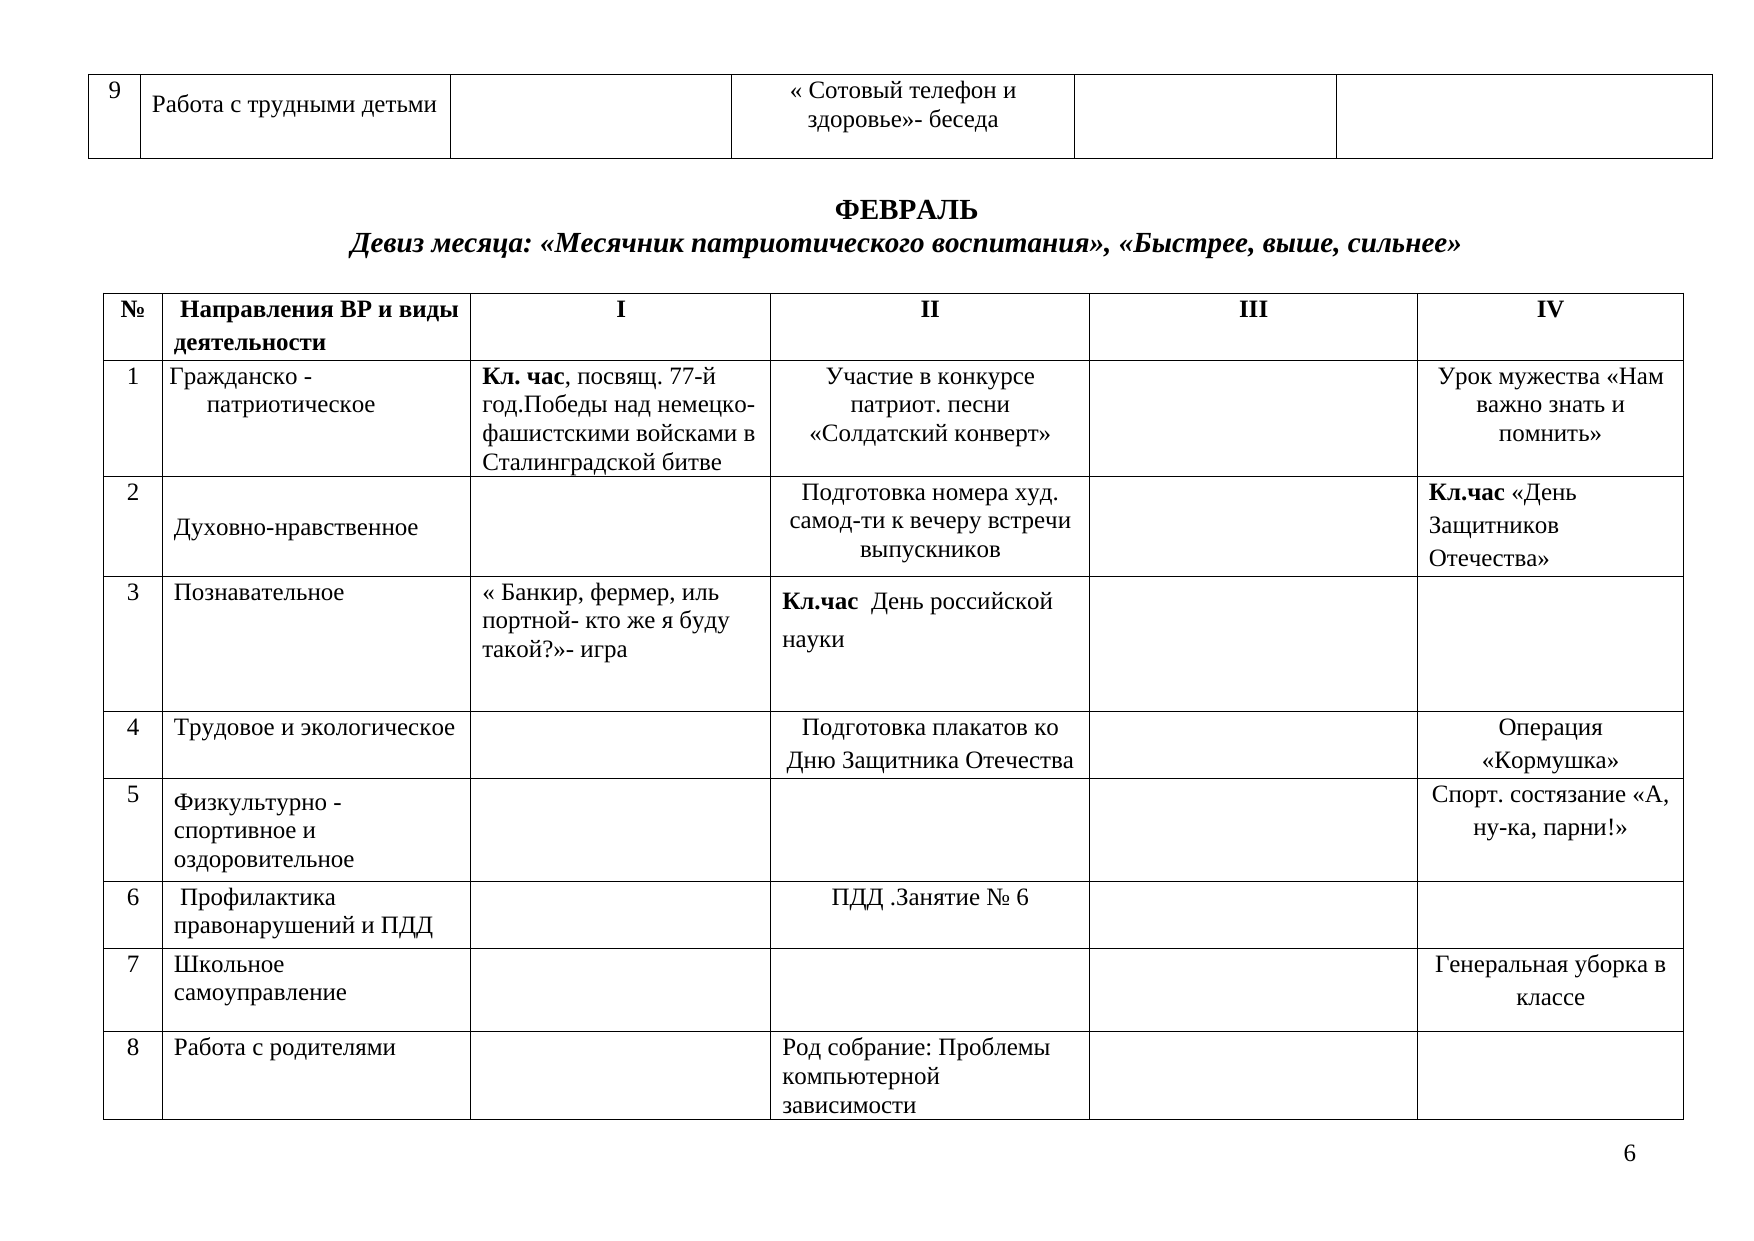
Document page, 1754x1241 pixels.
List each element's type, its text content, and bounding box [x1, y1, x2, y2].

table_cell [1418, 1032, 1683, 1118]
table_cell Профилактика правонарушений и ПДД [163, 882, 470, 948]
table_cell 9 [89, 75, 140, 157]
table_cell Подготовка номера худ. самод-ти к вечеру встречи выпускников [771, 477, 1089, 576]
table_cell Кл. час, посвящ. 77-й год.Победы над немецко-фашистскими войсками в Сталинградской битве [471, 361, 770, 476]
table_cell « Банкир, фермер, иль портной- кто же я буду такой?»- игра [471, 577, 770, 711]
table_cell Урок мужества «Нам важно знать и помнить» [1418, 361, 1683, 476]
table_cell [1418, 882, 1683, 948]
table_cell Кл.час «День Защитников Отечества» [1418, 477, 1683, 576]
table_cell Работа с родителями [163, 1032, 470, 1118]
table_header II [771, 294, 1089, 360]
table_cell 8 [104, 1032, 162, 1118]
table_cell 3 [104, 577, 162, 711]
table_cell [1090, 712, 1417, 778]
table_cell Духовно-нравственное [163, 477, 470, 576]
table_header IV [1418, 294, 1683, 360]
table_cell ПДД .Занятие № 6 [771, 882, 1089, 948]
table_cell Трудовое и экологическое [163, 712, 470, 778]
table_cell Школьное самоуправление [163, 949, 470, 1031]
table_cell 1 [104, 361, 162, 476]
table_cell Генеральная уборка в классе [1418, 949, 1683, 1031]
table_header Направления ВР и виды деятельности [163, 294, 470, 360]
text Девиз месяца: «Месячник патриотического воспитания», «Быстрее, выше, сильнее» [177, 226, 1636, 259]
table_cell [471, 712, 770, 778]
table_cell [471, 779, 770, 881]
table_cell [471, 477, 770, 576]
table_cell [1090, 577, 1417, 711]
table_cell « Сотовый телефон и здоровье»- беседа [732, 75, 1074, 157]
table_cell 4 [104, 712, 162, 778]
table_cell Физкультурно - спортивное и оздоровительное [163, 779, 470, 881]
table_header I [471, 294, 770, 360]
table_cell [451, 75, 731, 157]
table_cell [1090, 477, 1417, 576]
table_cell [1075, 75, 1336, 157]
table_cell Участие в конкурсе патриот. песни «Солдатский конверт» [771, 361, 1089, 476]
table_cell [771, 779, 1089, 881]
table_cell Работа с трудными детьми [141, 75, 450, 157]
table_cell [471, 882, 770, 948]
table_cell Кл.час День российской науки [771, 577, 1089, 711]
table_cell 6 [104, 882, 162, 948]
table_cell Операция «Кормушка» [1418, 712, 1683, 778]
text ФЕВРАЛЬ [177, 192, 1636, 226]
table_cell [1090, 949, 1417, 1031]
table_cell [1090, 779, 1417, 881]
table_header № [104, 294, 162, 360]
table_cell Гражданско -патриотическое [163, 361, 470, 476]
table_cell Подготовка плакатов ко Дню Защитника Отечества [771, 712, 1089, 778]
table_cell Познавательное [163, 577, 470, 711]
table_cell 5 [104, 779, 162, 881]
table_cell 7 [104, 949, 162, 1031]
table_cell [471, 949, 770, 1031]
table_cell 2 [104, 477, 162, 576]
table_cell [1090, 1032, 1417, 1118]
table_cell [1090, 882, 1417, 948]
table_cell [1418, 577, 1683, 711]
table_cell [1337, 75, 1712, 157]
table_cell [1090, 361, 1417, 476]
table_cell Спорт. состязание «А, ну-ка, парни!» [1418, 779, 1683, 881]
table_header III [1090, 294, 1417, 360]
table_cell [771, 949, 1089, 1031]
table_cell [471, 1032, 770, 1118]
